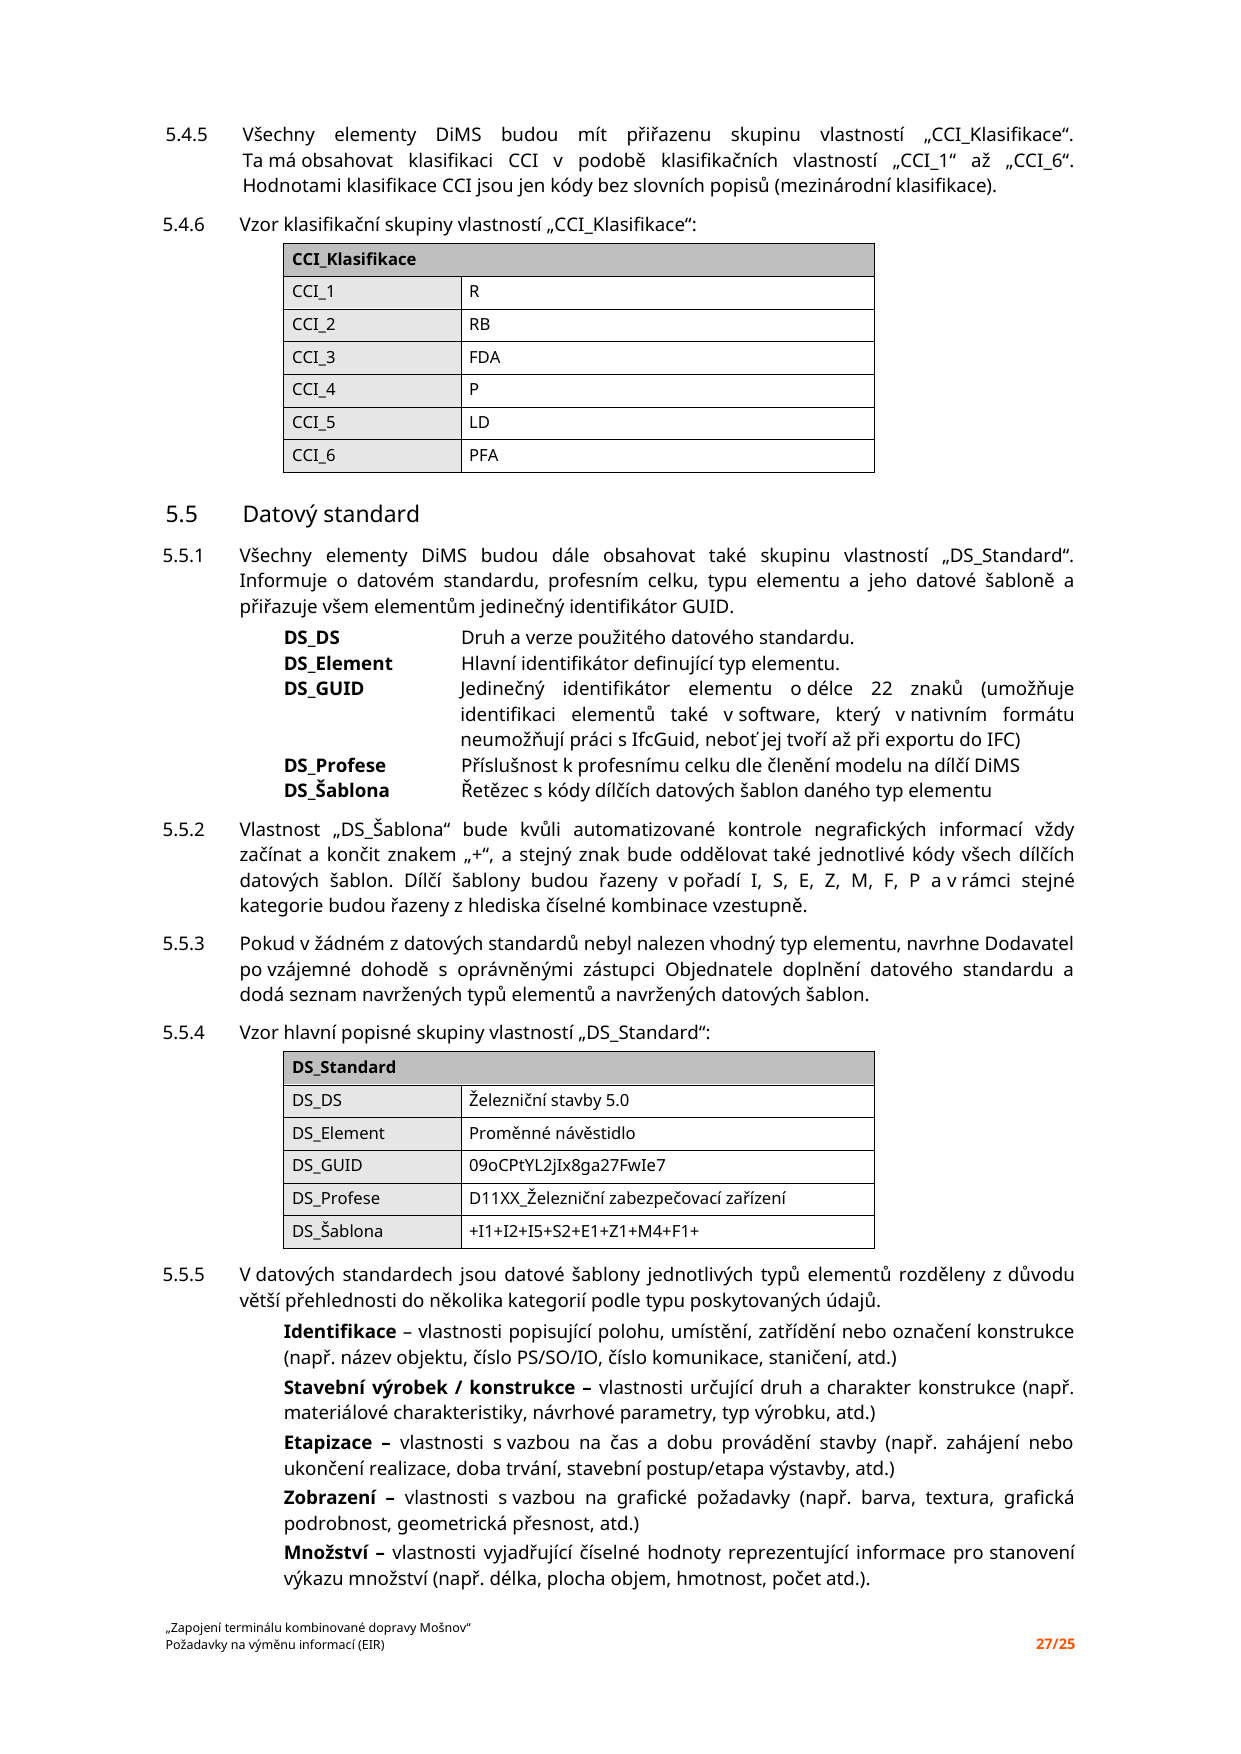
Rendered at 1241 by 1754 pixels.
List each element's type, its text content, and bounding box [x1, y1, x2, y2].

list Množství – vlastnosti vyjadřující číselné hodnoty reprezentující informace pro stanovení výkazu množství (např. délka, plocha objem, hmotnost, počet atd.). [283, 1540, 1075, 1591]
list DS_GUID Jedinečný identifikátor elementu o délce 22 znaků (umožňuje identifikaci elementů také v software, který v nativním formátu neumožňují práci s IfcGuid, neboť jej tvoří až při exportu do IFC) [283, 676, 1075, 752]
table_cell Proměnné návěstidlo [462, 1118, 874, 1150]
list DS_Šablona Řetězec s kódy dílčích datových šablon daného typ elementu [283, 778, 1075, 803]
table_cell DS_GUID [284, 1151, 461, 1183]
table_header CCI_Klasifikace [284, 244, 874, 276]
table_cell P [462, 375, 874, 407]
table_cell +I1+I2+I5+S2+E1+Z1+M4+F1+ [462, 1216, 874, 1248]
text Datový standard [165, 498, 1075, 529]
text V datových standardech jsou datové šablony jednotlivých typů elementů rozděleny z důvodu větší přehlednosti do několika kategorií podle typu poskytovaných údajů. [162, 1262, 1075, 1313]
text Pokud v žádném z datových standardů nebyl nalezen vhodný typ elementu, navrhne Dodavatel po vzájemné dohodě s oprávněnými zástupci Objednatele doplnění datového standardu a dodá seznam navržených typů elementů a navržených datových šablon. [162, 930, 1075, 1007]
table_cell CCI_5 [284, 408, 461, 439]
table_cell RB [462, 310, 874, 341]
table_cell PFA [462, 440, 874, 472]
table_cell DS_Profese [284, 1184, 461, 1215]
table_cell 09oCPtYL2jIx8ga27FwIe7 [462, 1151, 874, 1183]
list Stavební výrobek / konstrukce – vlastnosti určující druh a charakter konstrukce (např. materiálové charakteristiky, návrhové parametry, typ výrobku, atd.) [283, 1374, 1075, 1425]
list DS_DS Druh a verze použitého datového standardu. [283, 625, 1075, 650]
table_cell CCI_3 [284, 342, 461, 374]
text Všechny elementy DiMS budou mít přiřazenu skupinu vlastností „CCI_Klasifikace“. Ta má obsahovat klasifikaci CCI v podobě klasifikačních vlastností „CCI_1“ až „CCI_6“. Hodnotami klasifikace CCI jsou jen kódy bez slovních popisů (mezinárodní klasifikace). [165, 122, 1075, 198]
table_cell CCI_2 [284, 310, 461, 341]
table_cell FDA [462, 342, 874, 374]
text Vzor hlavní popisné skupiny vlastností „DS_Standard“: [162, 1019, 1075, 1045]
text Vlastnost „DS_Šablona“ bude kvůli automatizované kontrole negrafických informací vždy začínat a končit znakem „+“, a stejný znak bude oddělovat také jednotlivé kódy všech dílčích datových šablon. Dílčí šablony budou řazeny v pořadí I, S, E, Z, M, F, P a v rámci stejné kategorie budou řazeny z hlediska číselné kombinace vzestupně. [162, 816, 1075, 918]
table_cell DS_Šablona [284, 1216, 461, 1248]
table_cell LD [462, 408, 874, 439]
table_cell DS_Element [284, 1118, 461, 1150]
table_cell R [462, 277, 874, 308]
table_cell D11XX_Železniční zabezpečovací zařízení [462, 1184, 874, 1215]
table_cell CCI_4 [284, 375, 461, 407]
table_cell CCI_1 [284, 277, 461, 308]
text Všechny elementy DiMS budou dále obsahovat také skupinu vlastností „DS_Standard“. Informuje o datovém standardu, profesním celku, typu elementu a jeho datové šabloně a přiřazuje všem elementům jedinečný identifikátor GUID. [162, 542, 1075, 618]
list DS_Element Hlavní identifikátor definující typ elementu. [283, 650, 1075, 676]
list DS_Profese Příslušnost k profesnímu celku dle členění modelu na dílčí DiMS [283, 752, 1075, 778]
table_header DS_Standard [284, 1052, 874, 1084]
text Vzor klasifikační skupiny vlastností „CCI_Klasifikace“: [162, 211, 1075, 236]
table_cell DS_DS [284, 1086, 461, 1117]
list Etapizace – vlastnosti s vazbou na čas a dobu provádění stavby (např. zahájení nebo ukončení realizace, doba trvání, stavební postup/etapa výstavby, atd.) [283, 1429, 1075, 1480]
list Zobrazení – vlastnosti s vazbou na grafické požadavky (např. barva, textura, grafická podrobnost, geometrická přesnost, atd.) [283, 1484, 1075, 1536]
table_cell CCI_6 [284, 440, 461, 472]
table_cell Železniční stavby 5.0 [462, 1086, 874, 1117]
list Identifikace – vlastnosti popisující polohu, umístění, zatřídění nebo označení konstrukce (např. název objektu, číslo PS/SO/IO, číslo komunikace, staničení, atd.) [283, 1319, 1075, 1370]
